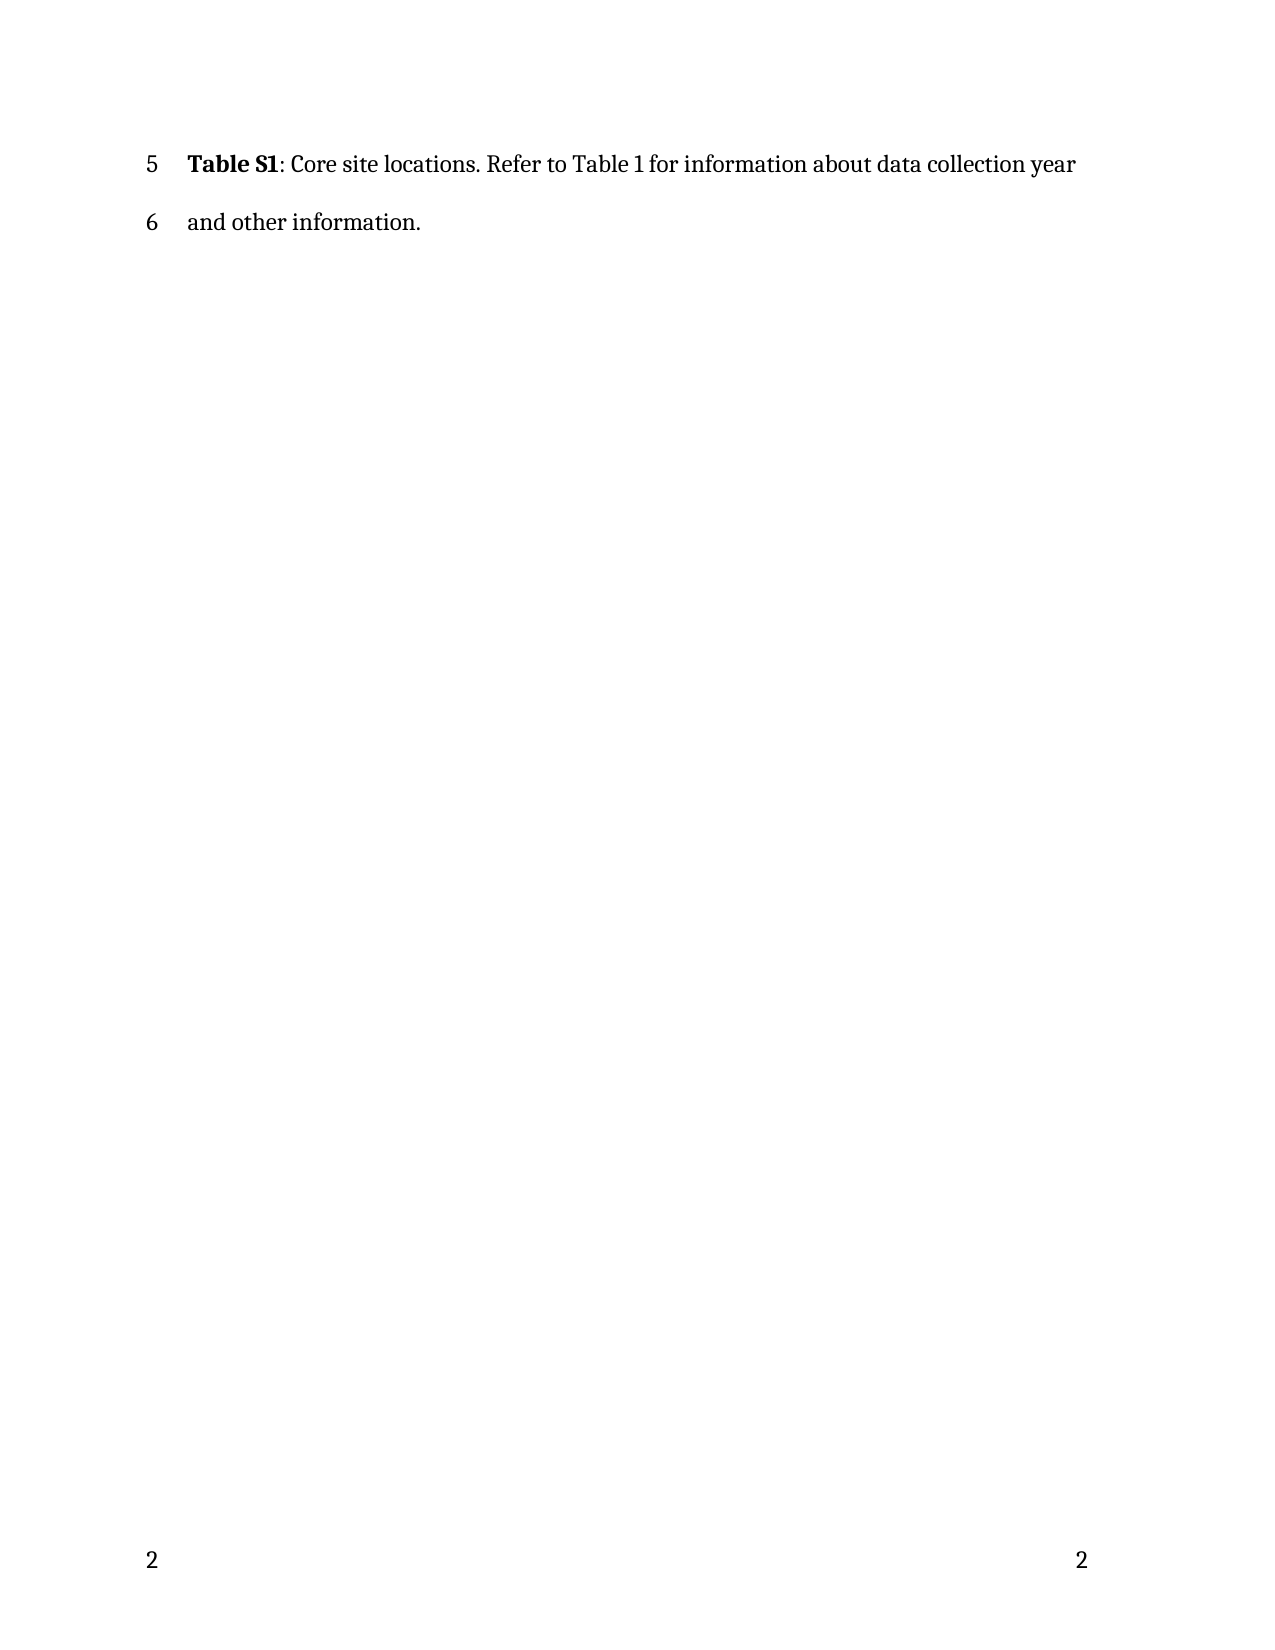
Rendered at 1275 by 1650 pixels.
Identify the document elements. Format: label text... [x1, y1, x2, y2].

text Table S1: Core site locations. Refer to Table 1 for information about data collection year and other information. [187, 150, 1087, 236]
